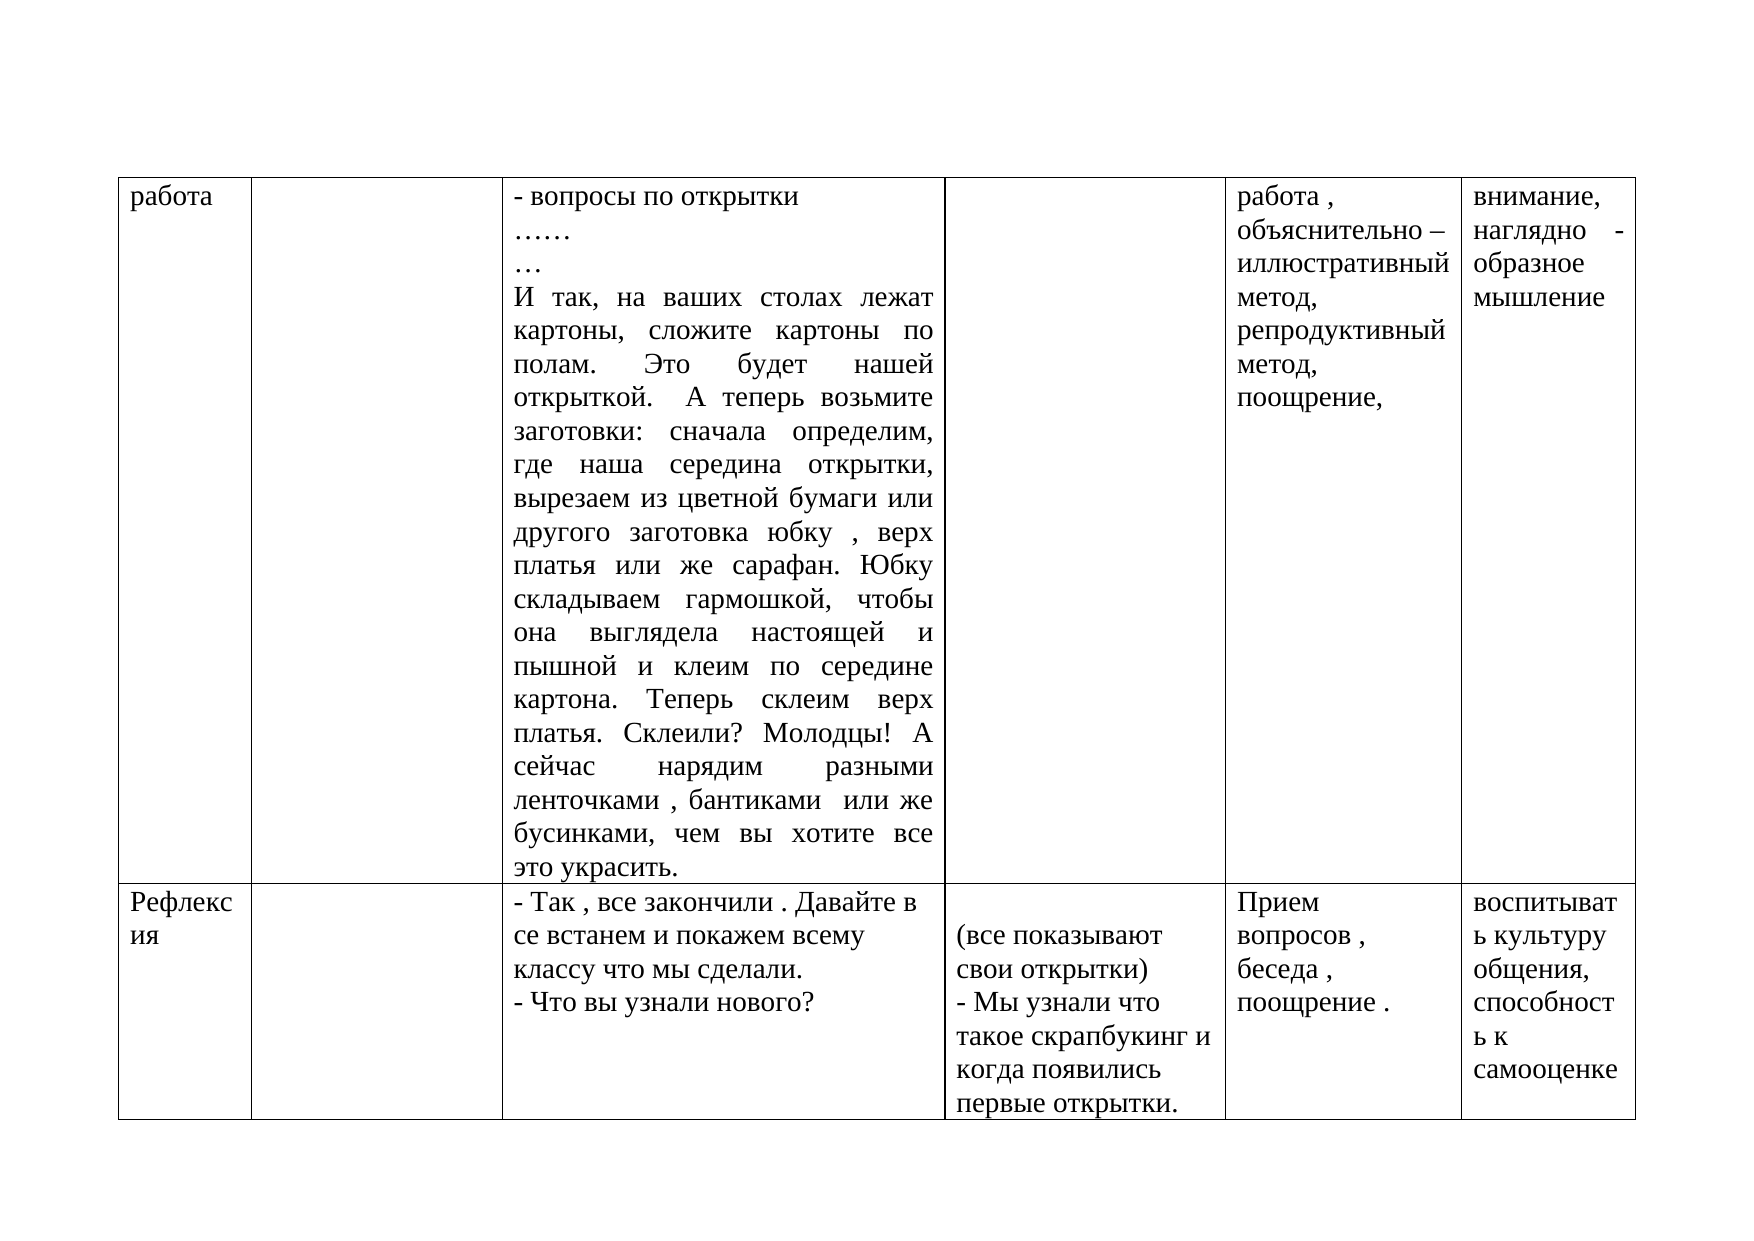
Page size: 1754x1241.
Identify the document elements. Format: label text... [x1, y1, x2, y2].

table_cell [503, 178, 944, 883]
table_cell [503, 884, 944, 1118]
table_cell [252, 178, 502, 883]
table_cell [1462, 884, 1635, 1118]
table_cell Практическая работа [119, 178, 251, 883]
table_cell [252, 884, 502, 1118]
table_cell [1462, 178, 1635, 883]
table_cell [946, 884, 1225, 1118]
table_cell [1226, 178, 1461, 883]
table_cell [946, 178, 1225, 883]
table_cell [1226, 884, 1461, 1118]
table_cell Рефлексия [119, 884, 251, 1118]
